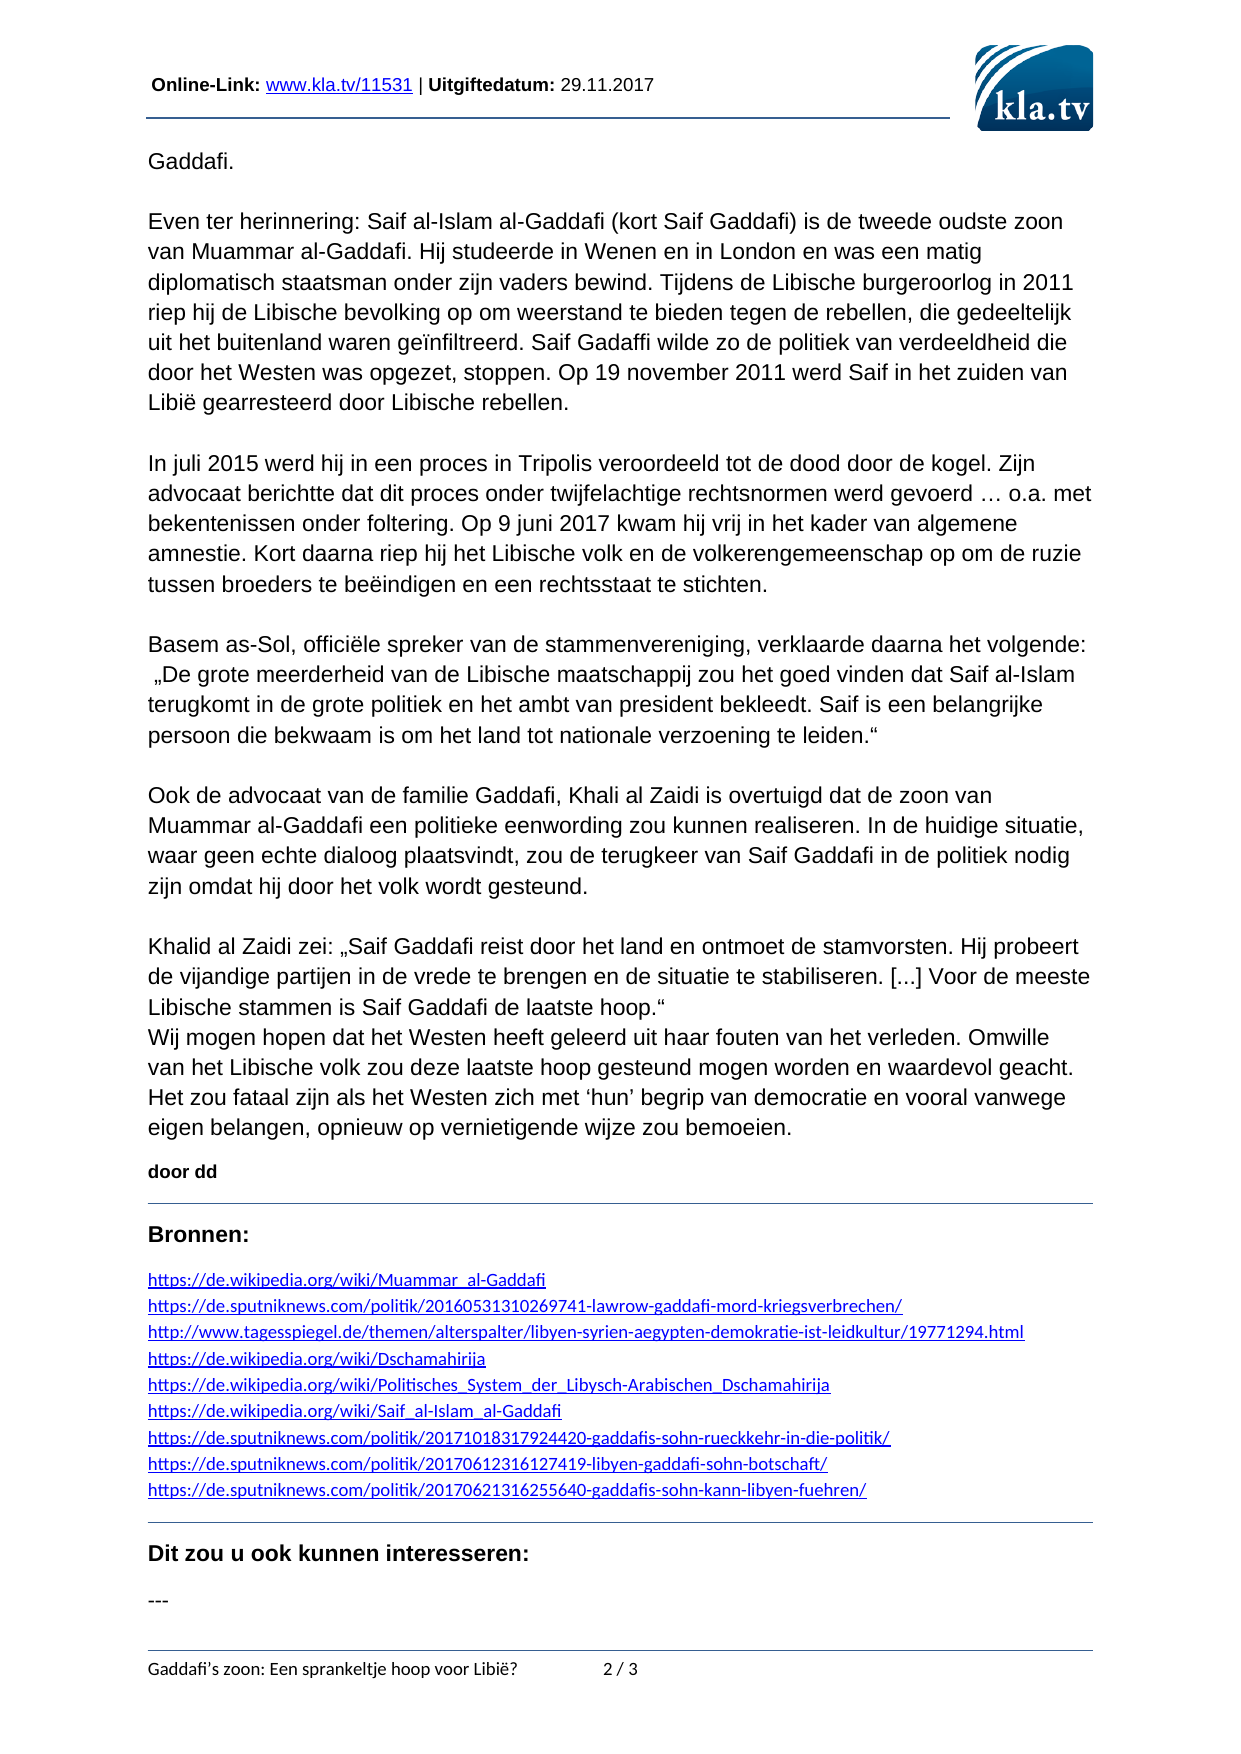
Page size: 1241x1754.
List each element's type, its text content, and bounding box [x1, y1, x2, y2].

text door dd [148, 1161, 1093, 1183]
text Dit zou u ook kunnen interesseren: [148, 1523, 1093, 1566]
text --- [148, 1587, 1093, 1615]
text Bronnen: [148, 1204, 1093, 1247]
text https://de.wikipedia.org/wiki/Muammar_al-Gaddafi https://de.sputniknews.com/politik/20160531310269741-lawrow-gaddafi-mord-kriegsverbrechen/ http://www.tagesspiegel.de/themen/alterspalter/libyen-syrien-aegypten-demokratie-ist-leidkultur/19771294.html https://de.wikipedia.org/wiki/Dschamahirija https://de.wikipedia.org/wiki/Politisches_System_der_Libysch-Arabischen_Dschamahirija https://de.wikipedia.org/wiki/Saif_al-Islam_al-Gaddafi https://de.sputniknews.com/politik/20171018317924420-gaddafis-sohn-rueckkehr-in-die-politik/ https://de.sputniknews.com/politik/20170612316127419-libyen-gaddafi-sohn-botschaft/ https://de.sputniknews.com/politik/20170621316255640-gaddafis-sohn-kann-libyen-fuehren/ [148, 1268, 1093, 1501]
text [148, 148, 1093, 1141]
